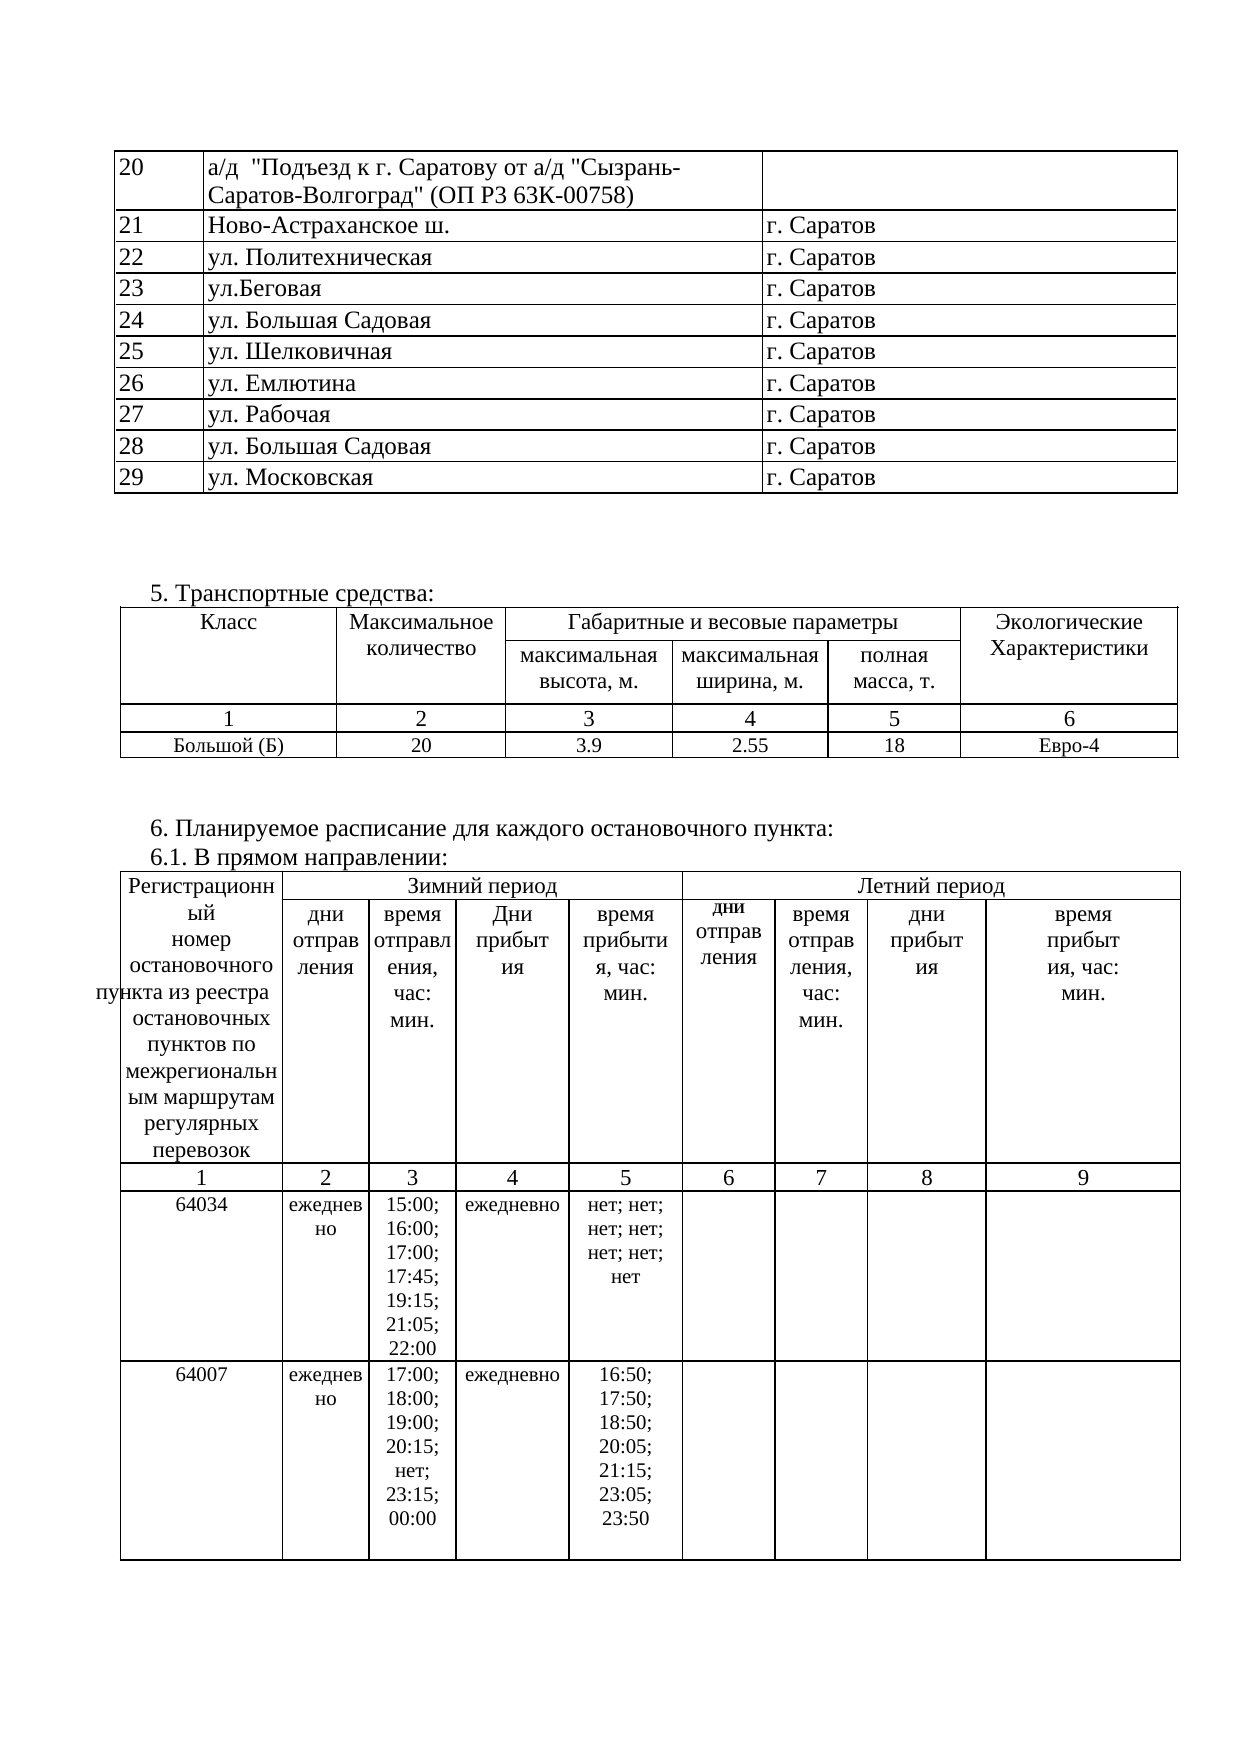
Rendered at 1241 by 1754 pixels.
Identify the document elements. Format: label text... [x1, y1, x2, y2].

table_cell максимальная высота, м. [506, 641, 672, 703]
table_cell [776, 1192, 867, 1360]
table_cell 6 [683, 1164, 774, 1190]
table_header Зимний период [283, 872, 682, 899]
table_cell Дни прибыт ия [457, 900, 568, 1162]
table_cell время отправл ения, час: мин. [370, 900, 455, 1162]
table_cell 1 [121, 1164, 282, 1190]
table_cell ул. Политехническая [204, 242, 762, 272]
table_cell 25 [115, 336, 203, 366]
table_cell 20 [115, 152, 203, 209]
table_cell г. Саратов [763, 241, 1177, 272]
table_header Максимальное количество [337, 608, 505, 703]
table_cell г. Саратов [763, 398, 1177, 429]
table_header Летний период [683, 872, 1180, 899]
table_cell 1 [121, 705, 336, 731]
table_cell [987, 1192, 1180, 1360]
table_cell нет; нет; нет; нет; нет; нет; нет [570, 1192, 682, 1360]
table_cell ежедневно [283, 1192, 368, 1360]
table_cell 21 [115, 210, 203, 241]
table_cell [776, 1362, 867, 1559]
table_cell 3.9 [506, 733, 672, 757]
table_cell г. Саратов [763, 209, 1177, 241]
table_cell 22 [115, 242, 203, 272]
table_cell г. Саратов [763, 304, 1177, 335]
table_cell 5 [829, 705, 960, 731]
text 6.1. В прямом направлении: [150, 842, 1090, 871]
table_cell ежедневно [457, 1192, 568, 1360]
table_cell ул. Емлютина [204, 368, 762, 398]
table_cell 26 [115, 368, 203, 398]
text 5. Транспортные средства: [150, 578, 1090, 606]
table_cell Евро-4 [961, 733, 1177, 757]
table_cell ежедневно [457, 1362, 568, 1559]
table_cell 8 [868, 1164, 985, 1190]
table_cell 64034 [121, 1192, 282, 1360]
table_cell 64007 [121, 1362, 282, 1559]
table_cell г. Саратов [763, 272, 1177, 303]
table_cell [683, 1362, 774, 1559]
table_header Класс [121, 608, 336, 703]
table_cell дни отправ ления [283, 900, 368, 1162]
table_cell 5 [570, 1164, 682, 1190]
table_cell 23 [115, 273, 203, 303]
table_cell дни прибыт ия [868, 900, 985, 1162]
table_cell полная масса, т. [829, 641, 960, 703]
table_cell ул. Большая Садовая [204, 305, 762, 335]
table_cell 17:00; 18:00; 19:00; 20:15; нет; 23:15; 00:00 [370, 1362, 455, 1559]
table_cell 29 [115, 462, 203, 492]
table_cell 3 [506, 705, 672, 731]
table_cell ДНИ отправ ления [683, 900, 774, 1162]
table_header Габаритные и весовые параметры [506, 608, 960, 640]
table_cell время прибыти я, час: мин. [570, 900, 682, 1162]
table_cell Большой (Б) [121, 733, 336, 757]
table_cell 4 [673, 705, 827, 731]
table_cell ул.Беговая [204, 274, 762, 303]
table_cell [868, 1192, 985, 1360]
table_cell а/д "Подъезд к г. Саратову от а/д "Сызрань-Саратов-Волгоград" (ОП Р3 63К-00758) [204, 152, 762, 209]
table_cell 15:00; 16:00; 17:00; 17:45; 19:15; 21:05; 22:00 [370, 1192, 455, 1360]
table_cell ул. Московская [204, 462, 762, 492]
table_cell 6 [961, 705, 1177, 731]
table_cell 2.55 [673, 733, 827, 757]
table_cell 24 [115, 305, 203, 335]
table_cell г. Саратов [763, 335, 1177, 366]
table_cell [763, 152, 1177, 209]
table_cell 2 [337, 705, 505, 731]
table_cell 28 [115, 430, 203, 461]
table_cell г. Саратов [763, 429, 1177, 461]
table_cell ежедневно [283, 1362, 368, 1559]
table_cell 7 [776, 1164, 867, 1190]
table_cell ул. Шелковичная [204, 337, 762, 366]
table_cell [987, 1362, 1180, 1559]
table_cell 4 [457, 1164, 568, 1190]
table_cell 2 [283, 1164, 368, 1190]
table_cell время прибыт ия, час: мин. [987, 900, 1180, 1162]
table_cell [868, 1362, 985, 1559]
table_header Экологические Характеристики [961, 608, 1177, 703]
table_cell ул. Большая Садовая [204, 431, 762, 461]
table_cell максимальная ширина, м. [673, 641, 827, 703]
table_cell 3 [370, 1164, 455, 1190]
table_cell [683, 1192, 774, 1360]
table_cell время отправ ления, час: мин. [776, 900, 867, 1162]
table_cell г. Саратов [763, 366, 1177, 398]
table_header Регистрационный номер остановочного пункта из реестра остановочных пунктов по межрегиональным маршрутам регулярных перевозок [121, 872, 282, 1162]
table_cell ул. Рабочая [204, 400, 762, 429]
table_cell 27 [115, 399, 203, 429]
text 6. Планируемое расписание для каждого остановочного пункта: [150, 813, 1090, 842]
table_cell г. Саратов [763, 461, 1177, 492]
table_cell Ново-Астраханское ш. [204, 211, 762, 241]
table_cell 18 [829, 733, 960, 757]
table_cell 16:50; 17:50; 18:50; 20:05; 21:15; 23:05; 23:50 [570, 1362, 682, 1559]
table_cell 9 [987, 1164, 1180, 1190]
table_cell 20 [337, 733, 505, 757]
